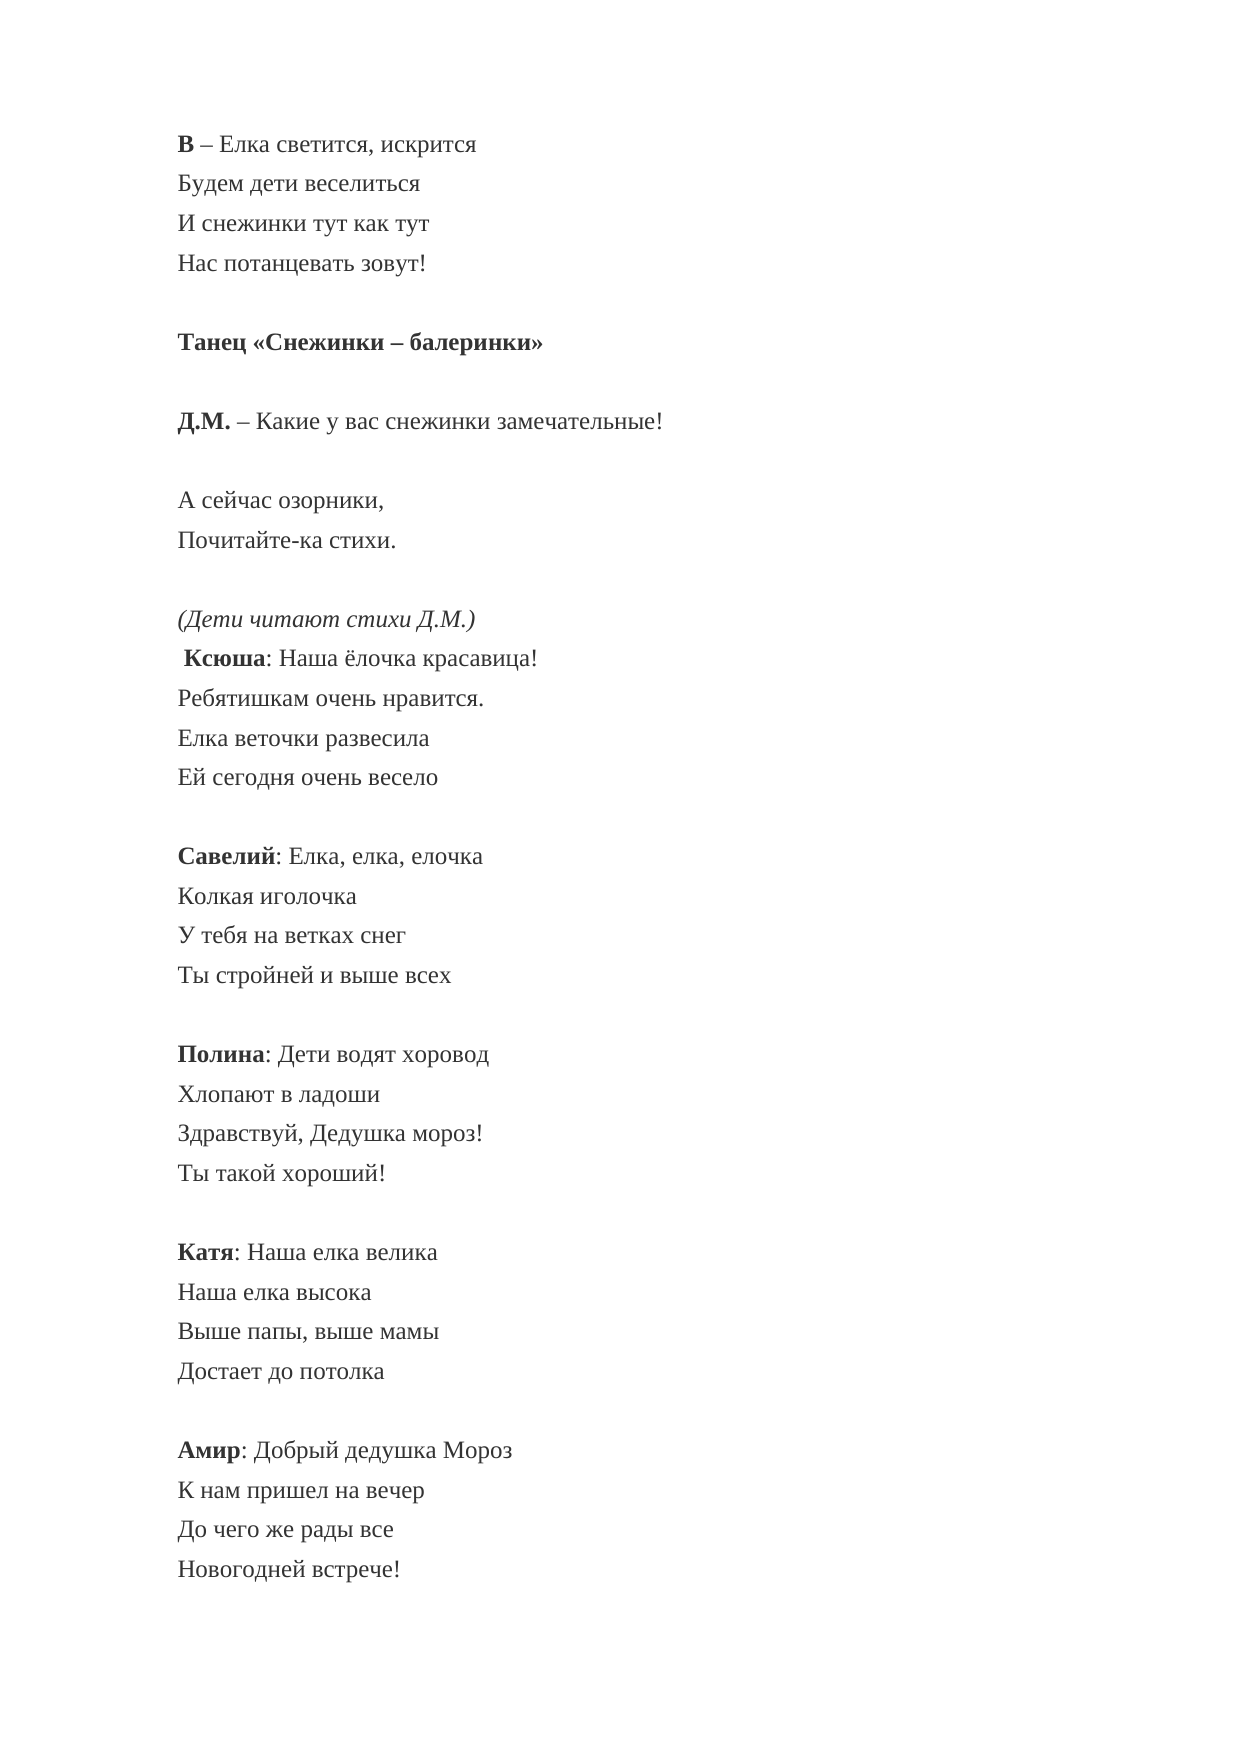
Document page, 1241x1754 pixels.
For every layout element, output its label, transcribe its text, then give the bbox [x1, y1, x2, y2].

text Нас потанцевать зовут! Танец «Снежинки – балеринки» Д.М. – Какие у вас снежинки замечательные! [177, 237, 1152, 474]
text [177, 474, 1152, 1622]
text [177, 118, 1152, 237]
